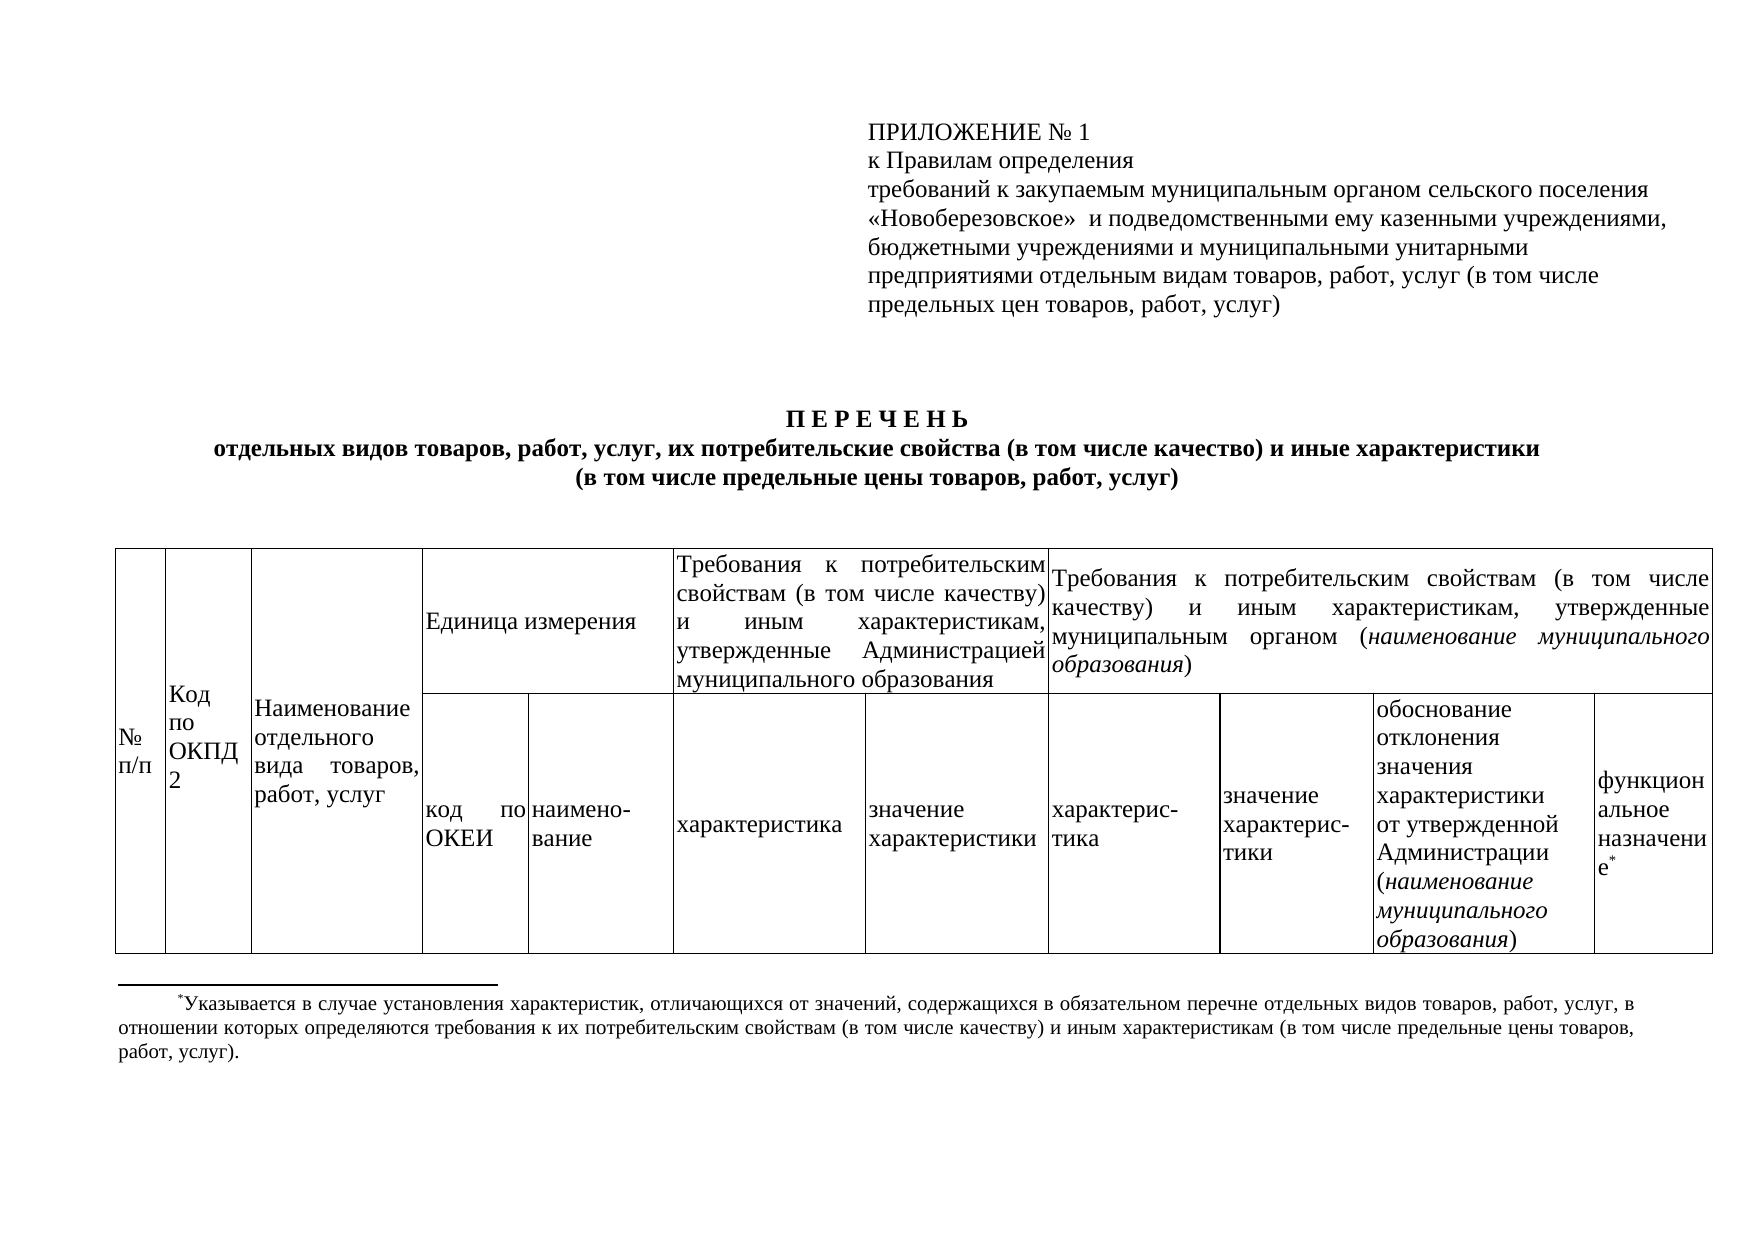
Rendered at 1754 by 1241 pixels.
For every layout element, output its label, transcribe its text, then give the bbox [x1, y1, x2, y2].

table_header Наименование отдельного вида товаров, работ, услуг [252, 549, 422, 952]
text ПЕРЕЧЕНЬ [118, 404, 1636, 433]
table_cell характеристика [674, 694, 865, 952]
table_header Требования к потребительским свойствам (в том числе качеству) и иным характеристикам, утвержденные муниципальным органом (наименование муниципального образования) [1049, 549, 1712, 693]
text отдельных видов товаров, работ, услуг, их потребительские свойства (в том числе качество) и иные характеристики (в том числе предельные цены товаров, работ, услуг) [118, 433, 1636, 490]
table_header Единица измерения [423, 549, 673, 693]
table_cell характеристика [1049, 694, 1219, 952]
table_header Требования к потребительским свойствам (в том числе качеству) и иным характеристикам, утвержденные Администрацией муниципального образования [674, 549, 1048, 693]
table_header ПРИЛОЖЕНИЕ № 1 к Правилам определения требований к закупаемым муниципальным органом сельского поселения «Новоберезовское» и подведомственными ему казенными учреждениями, бюджетными учреждениями и муниципальными унитарными предприятиями отдельным видам товаров, работ, услуг (в том числе предельных цен товаров, работ, услуг) [856, 117, 1683, 318]
table_cell обоснование отклонения значения характеристики от утвержденной Администрации (наименование муниципального образования) [1374, 694, 1594, 952]
table_header № п/п [116, 549, 165, 952]
table_cell код по ОКЕИ [423, 694, 528, 952]
table_cell значение характеристики [1221, 694, 1373, 952]
table_cell функциональное назначение* [1595, 694, 1712, 952]
table_cell значение характеристики [866, 694, 1048, 952]
table_cell наименование [529, 694, 673, 952]
table_header Код по ОКПД2 [166, 549, 251, 952]
